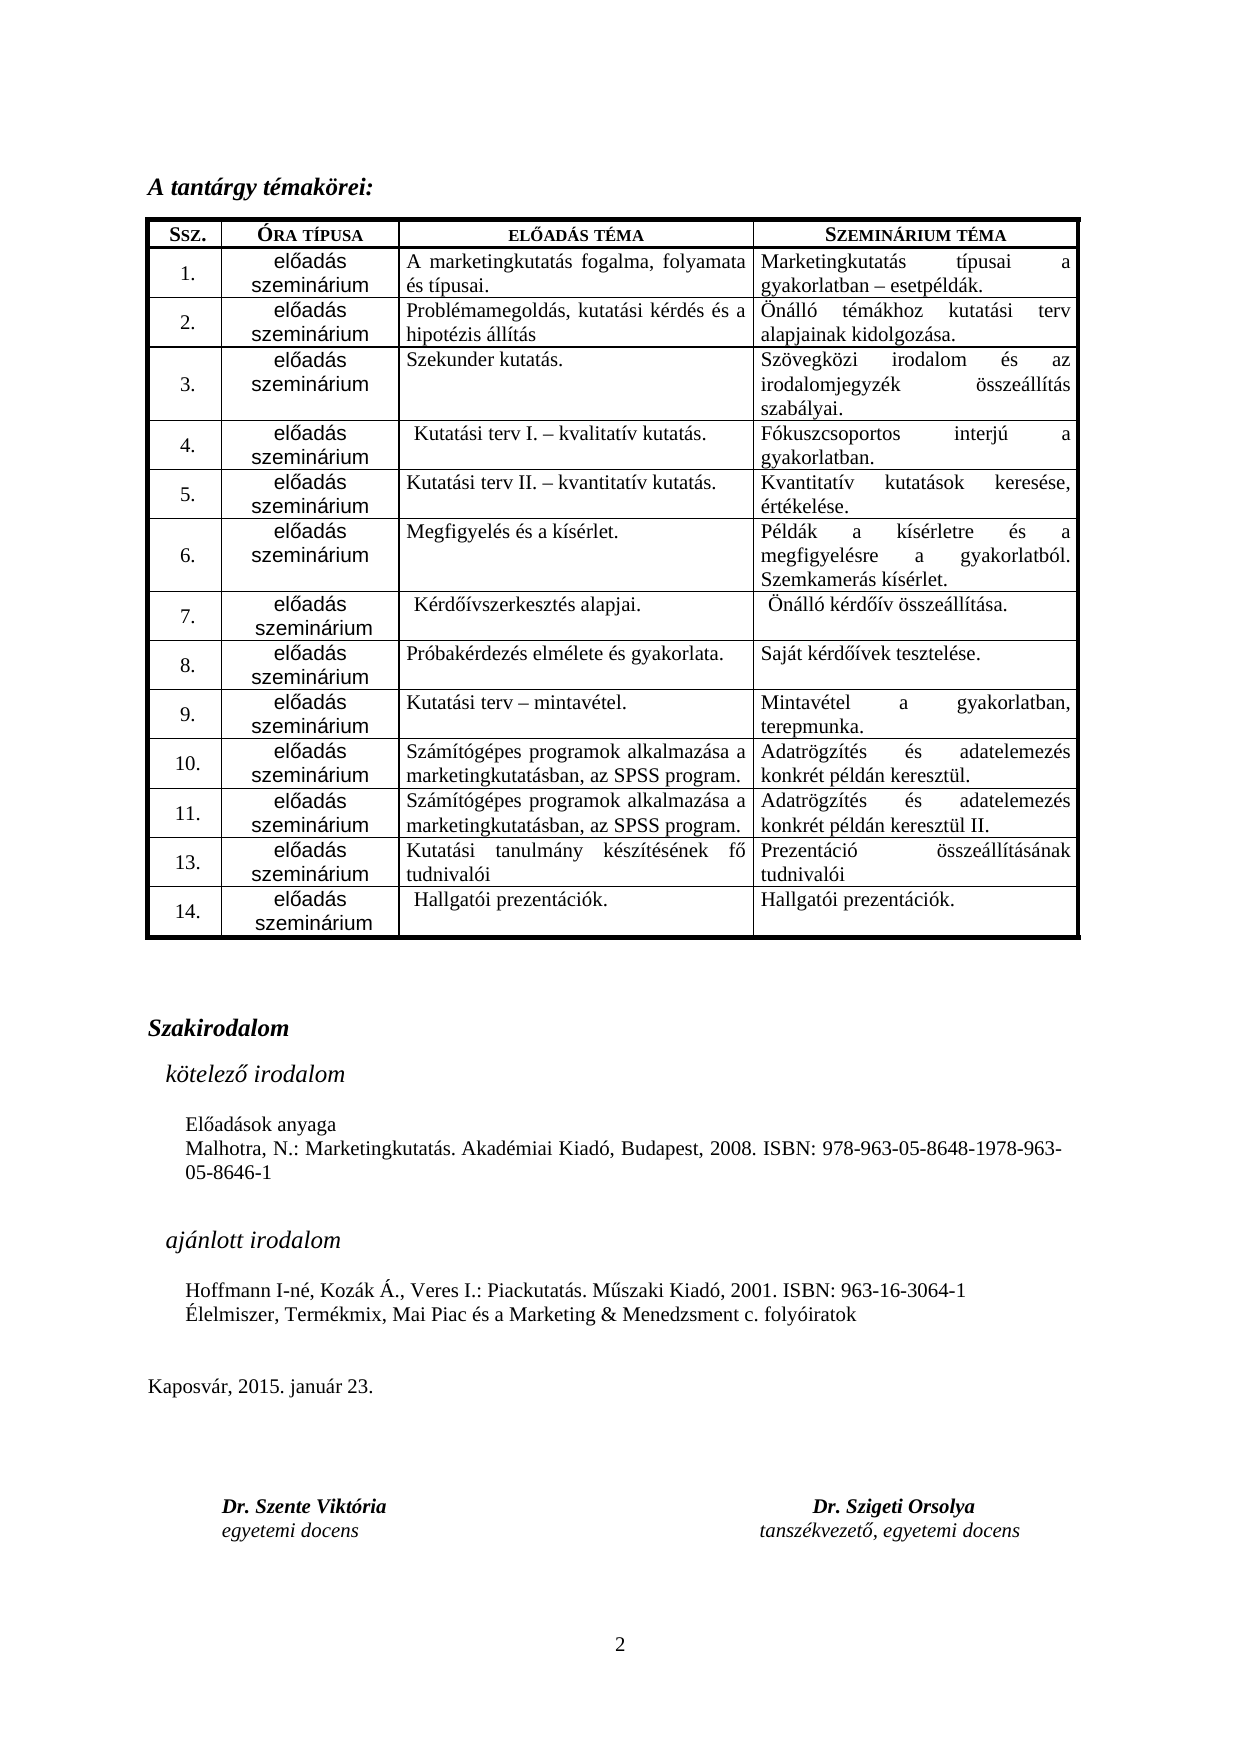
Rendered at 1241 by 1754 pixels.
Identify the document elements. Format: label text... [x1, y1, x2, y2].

table_cell 4. [150, 421, 221, 469]
table_cell Önálló kérdőív összeállítása. [754, 592, 1076, 640]
table_cell 7. [150, 592, 221, 640]
subtitle Malhotra, N.: Marketingkutatás. Akadémiai Kiadó, Budapest, 2008. ISBN: 978-963-05-8648-1978-963-05-8646-1 [185, 1136, 1063, 1184]
table_cell 11. [150, 789, 221, 837]
text Szakirodalom [148, 1013, 1092, 1042]
table_cell Kutatási terv II. – kvantitatív kutatás. [400, 470, 753, 518]
table_cell Hallgatói prezentációk. [754, 887, 1076, 935]
text Élelmiszer, Termékmix, és a Marketing & Menedzsment c. folyóiratok [185, 1302, 1063, 1326]
text kötelező irodalom [148, 1059, 1092, 1088]
table_cell előadás szeminárium [222, 470, 398, 518]
table_cell Példák a kísérletre és a megfigyelésre a gyakorlatból. Szemkamerás kísérlet. [754, 519, 1076, 591]
table_cell Marketingkutatás típusai a gyakorlatban – esetpéldák. [754, 249, 1076, 297]
table_header Óra típusa [222, 222, 398, 246]
table_cell előadás szeminárium [222, 421, 398, 469]
table_cell 6. [150, 519, 221, 591]
table_cell Saját kérdőívek tesztelése. [754, 641, 1076, 689]
table_cell 1. [150, 249, 221, 297]
table_cell 3. [150, 348, 221, 419]
table_cell Kutatási terv – mintavétel. [400, 690, 753, 738]
table_cell előadás szeminárium [222, 690, 398, 738]
table_cell Számítógépes programok alkalmazása a marketingkutatásban, az SPSS program. [400, 739, 753, 787]
table_cell 2. [150, 298, 221, 346]
table_cell előadás szeminárium [222, 592, 398, 640]
table_cell előadás szeminárium [222, 739, 398, 787]
text ajánlott irodalom [148, 1225, 1092, 1253]
table_cell Próbakérdezés elmélete és gyakorlata. [400, 641, 753, 689]
table_cell 8. [150, 641, 221, 689]
text Hoffmann I-né, Kozák Á., Veres I.: Piackutatás. Műszaki Kiadó, 2001. ISBN: 963-16-3064-1 [185, 1277, 1063, 1302]
table_cell előadás szeminárium [222, 789, 398, 837]
table_cell előadás szeminárium [222, 641, 398, 689]
text A tantárgy témakörei: [148, 172, 1092, 201]
table_cell Kérdőívszerkesztés alapjai. [400, 592, 753, 640]
text Kaposvár, 2015. január 23. [148, 1374, 1092, 1398]
table_cell előadás szeminárium [222, 249, 398, 297]
table_cell 10. [150, 739, 221, 787]
table_cell Szekunder kutatás. [400, 348, 753, 419]
table_cell 14. [150, 887, 221, 935]
table_header előadás téma [400, 222, 753, 246]
table_cell Prezentáció összeállításának tudnivalói [754, 838, 1076, 886]
table_cell 9. [150, 690, 221, 738]
table_cell előadás szeminárium [222, 887, 398, 935]
table_cell Problémamegoldás, kutatási kérdés és a hipotézis állítás [400, 298, 753, 346]
table_header Szeminárium téma [754, 222, 1076, 246]
text Dr. Dr. Szigeti Orsolya [148, 1494, 1092, 1518]
table_cell Adatrögzítés és adatelemezés konkrét példán keresztül. [754, 739, 1076, 787]
table_cell előadás szeminárium [222, 298, 398, 346]
table_cell Szövegközi irodalom és az irodalomjegyzék összeállítás szabályai. [754, 348, 1076, 419]
table_cell előadás szeminárium [222, 838, 398, 886]
table_cell előadás szeminárium [222, 519, 398, 591]
table_cell Megfigyelés és a kísérlet. [400, 519, 753, 591]
table_cell Számítógépes programok alkalmazása a marketingkutatásban, az SPSS program. [400, 789, 753, 837]
table_header Ssz. [150, 222, 221, 246]
table_cell Adatrögzítés és adatelemezés konkrét példán keresztül II. [754, 789, 1076, 837]
subtitle Előadások anyaga [185, 1112, 1063, 1136]
table_cell 13. [150, 838, 221, 886]
table_cell Kutatási terv I. – kvalitatív kutatás. [400, 421, 753, 469]
table_cell A marketingkutatás fogalma, folyamata és típusai. [400, 249, 753, 297]
table_cell előadás szeminárium [222, 348, 398, 419]
table_cell Önálló témákhoz kutatási terv alapjainak kidolgozása. [754, 298, 1076, 346]
table_cell 5. [150, 470, 221, 518]
table_cell Fókuszcsoportos interjú a gyakorlatban. [754, 421, 1076, 469]
table_cell Mintavétel a gyakorlatban, terepmunka. [754, 690, 1076, 738]
table_cell Kutatási tanulmány készítésének fő tudnivalói [400, 838, 753, 886]
table_cell Kvantitatív kutatások keresése, értékelése. [754, 470, 1076, 518]
table_cell Hallgatói prezentációk. [400, 887, 753, 935]
text egyetemi docens tanszékvezető, egyetemi docens [148, 1518, 1092, 1542]
